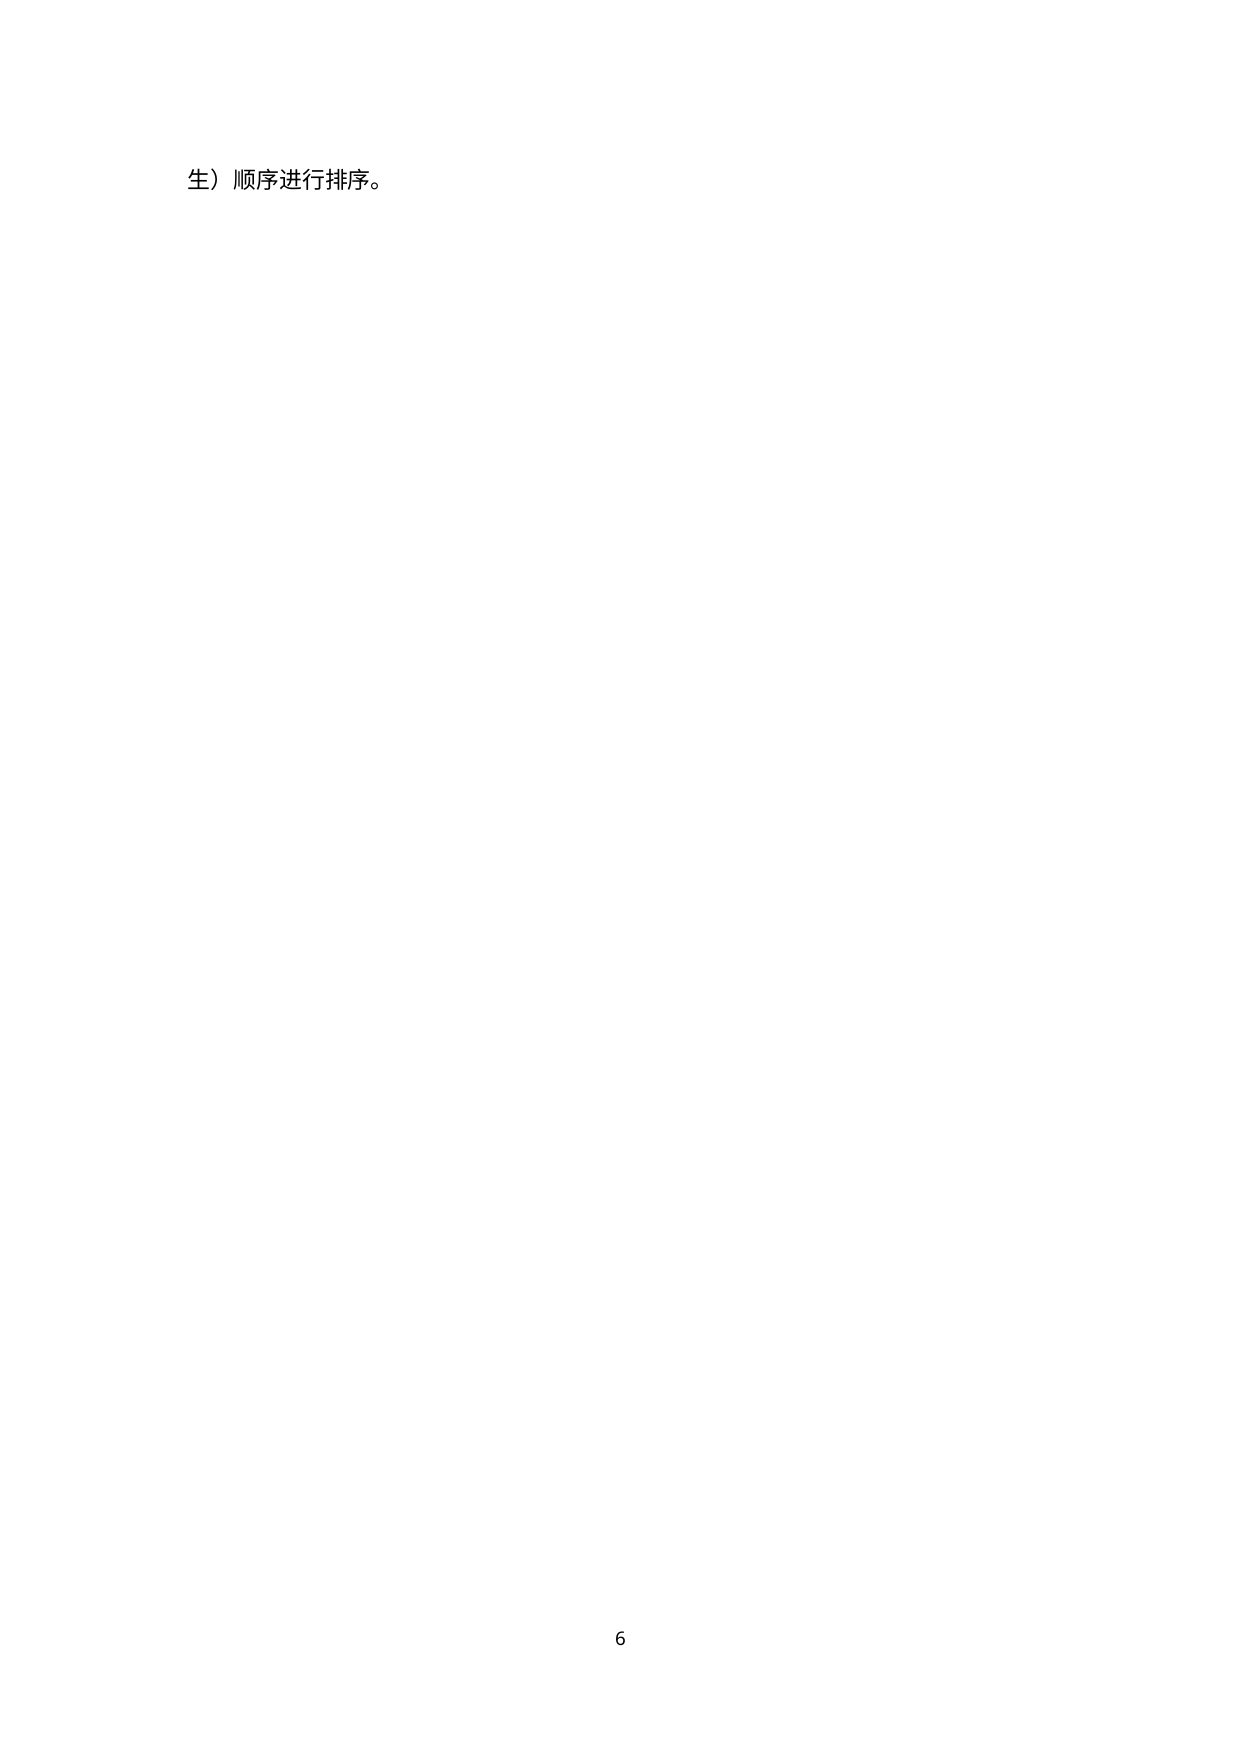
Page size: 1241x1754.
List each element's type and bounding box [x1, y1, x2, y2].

text [187, 146, 1053, 211]
